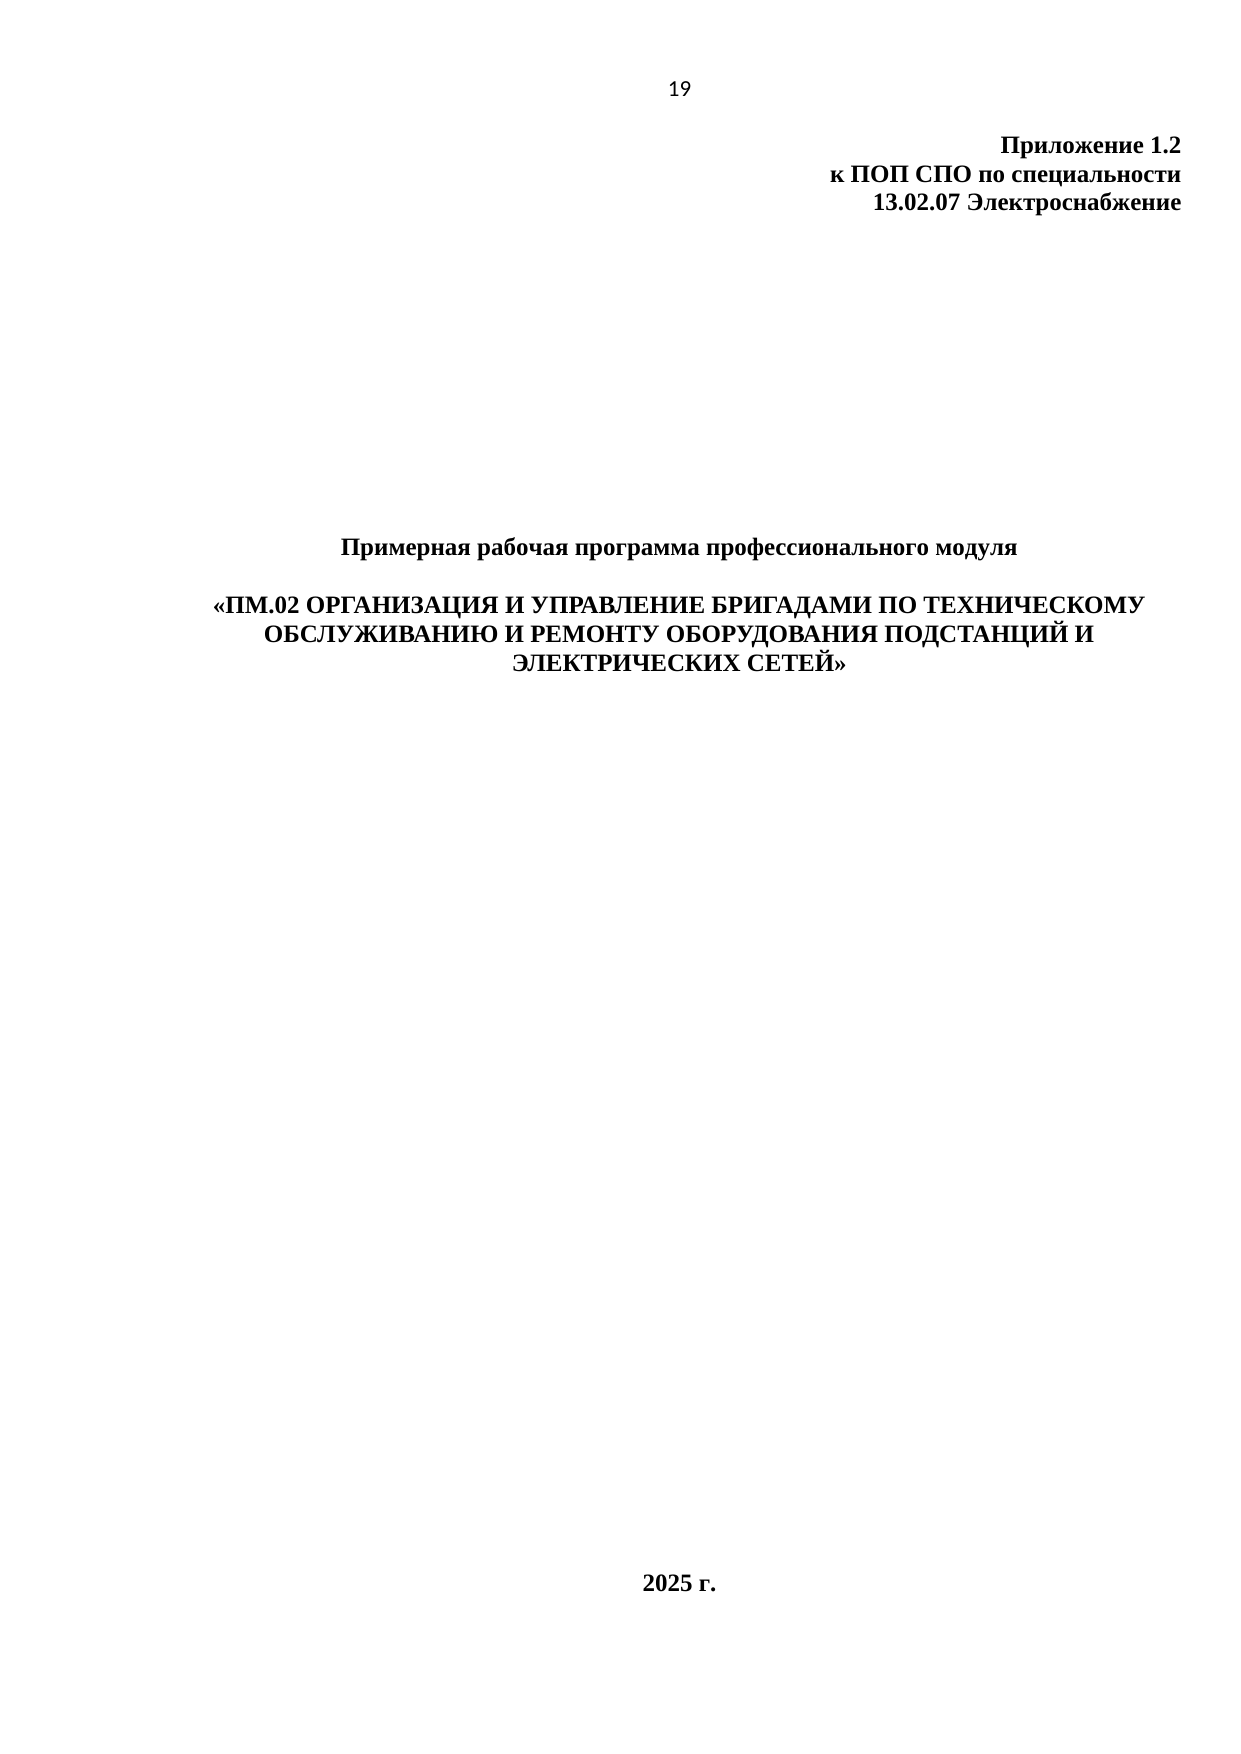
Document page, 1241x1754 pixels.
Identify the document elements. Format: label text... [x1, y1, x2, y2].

text Примерная рабочая программа профессионального модуля [177, 532, 1181, 561]
subtitle «ПМ.02 ОРГАНИЗАЦИЯ И УПРАВЛЕНИЕ БРИГАДАМИ ПО ТЕХНИЧЕСКОМУ ОБСЛУЖИВАНИЮ И РЕМОНТУ ОБОРУДОВАНИЯ ПОДСТАНЦИЙ И ЭЛЕКТРИЧЕСКИХ СЕТЕЙ» [177, 590, 1181, 677]
text к ПОП СПО по специальности [177, 159, 1181, 187]
text 2025 г. [177, 1568, 1181, 1597]
text Приложение 1.2 [177, 130, 1181, 159]
text 13.02.07 Электроснабжение [177, 187, 1181, 216]
